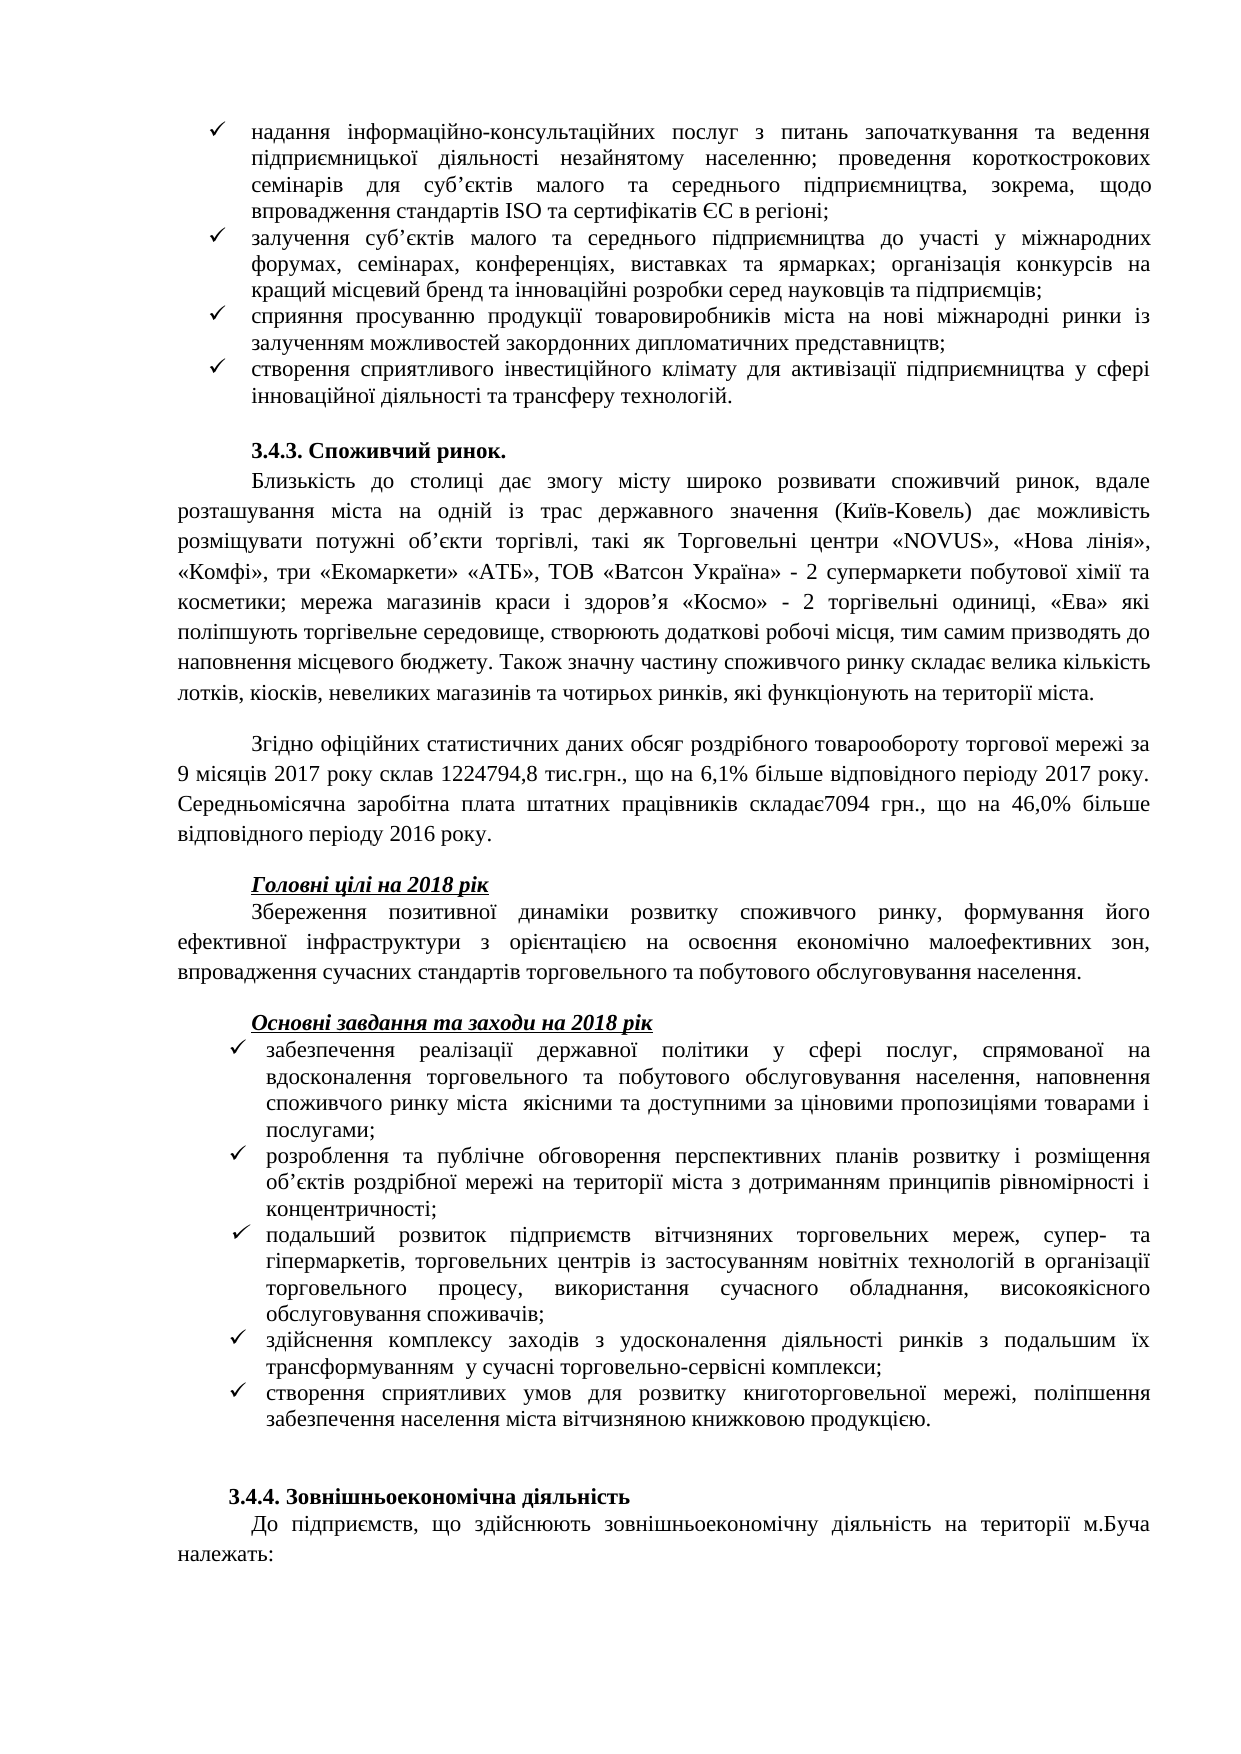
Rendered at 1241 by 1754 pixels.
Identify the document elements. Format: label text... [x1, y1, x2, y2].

text Головні цілі на 2018 рік [177, 871, 1152, 898]
text 3.4.3. Споживчий ринок. [177, 437, 1152, 463]
list створення сприятливого інвестиційного клімату для активізації підприємництва у сфері інноваційної діяльності та трансферу технологій. [208, 355, 1152, 408]
text Основні завдання та заходи на 2018 рік [177, 1009, 1152, 1036]
list створення сприятливих умов для розвитку книготорговельної мережі, поліпшення забезпечення населення міста вітчизняною книжковою продукцією. [228, 1379, 1152, 1432]
list забезпечення реалізації державної політики у сфері послуг, спрямованої на вдосконалення торговельного та побутового обслуговування населення, наповнення споживчого ринку міста якісними та доступними за ціновими пропозиціями товарами і послугами; [228, 1037, 1152, 1142]
list подальший розвиток підприємств вітчизняних торговельних мереж, супер- та гіпермаркетів, торговельних центрів із застосуванням новітніх технологій в організації торговельного процесу, використання сучасного обладнання, високоякісного обслуговування споживачів; [228, 1221, 1152, 1326]
text Згідно офіційних статистичних даних обсяг роздрібного товарообороту торгової мережі за 9 місяців 2017 року склав 1224794,8 тис.грн., що на 6,1% більше відповідного періоду 2017 року. Середньомісячна заробітна плата штатних працівників складає7094 грн., що на 46,0% більше відповідного періоду 2016 року. [177, 730, 1152, 847]
list надання інформаційно-консультаційних послуг з питань започаткування та ведення підприємницької діяльності незайнятому населенню; проведення короткострокових семінарів для суб’єктів малого та середнього підприємництва, зокрема, щодо впровадження стандартів ISO та сертифікатів ЄС в регіоні; [208, 118, 1152, 223]
list залучення суб’єктів малого та середнього підприємництва до участі у міжнародних форумах, семінарах, конференціях, виставках та ярмарках; організація конкурсів на кращий місцевий бренд та інноваційні розробки серед науковців та підприємців; [208, 223, 1152, 303]
text Збереження позитивної динаміки розвитку споживчого ринку, формування його ефективної інфраструктури з орієнтацією на освоєння економічно малоефективних зон, впровадження сучасних стандартів торговельного та побутового обслуговування населення. [177, 898, 1152, 984]
text До підприємств, що здійснюють зовнішньоекономічну діяльність на території м.Буча належать: [177, 1510, 1152, 1567]
list сприяння просуванню продукції товаровиробників міста на нові міжнародні ринки із залученням можливостей закордонних дипломатичних представництв; [208, 303, 1152, 355]
subtitle 3.4.4. Зовнішньоекономічна діяльність [177, 1483, 1152, 1509]
list здійснення комплексу заходів з удосконалення діяльності ринків з подальшим їх трансформуванням у сучасні торговельно-сервісні комплекси; [228, 1326, 1152, 1379]
list розроблення та публічне обговорення перспективних планів розвитку і розміщення об’єктів роздрібної мережі на території міста з дотриманням принципів рівномірності і концентричності; [228, 1142, 1152, 1221]
text Близькість до столиці дає змогу місту широко розвивати споживчий ринок, вдале розташування міста на одній із трас державного значення (Київ-Ковель) дає можливість розміщувати потужні об’єкти торгівлі, такі як Торговельні центри «NOVUS», «Нова лінія», «Комфі», три «Екомаркети» «АТБ», ТОВ «Ватсон Україна» - 2 супермаркети побутової хімії та косметики; мережа магазинів краси і здоров’я «Космо» - 2 торгівельні одиниці, «Ева» які поліпшують торгівельне середовище, створюють додаткові робочі місця, тим самим призводять до наповнення місцевого бюджету. Також значну частину споживчого ринку складає велика кількість лотків, кіосків, невеликих магазинів та чотирьох ринків, які функціонують на території міста. [177, 467, 1152, 705]
